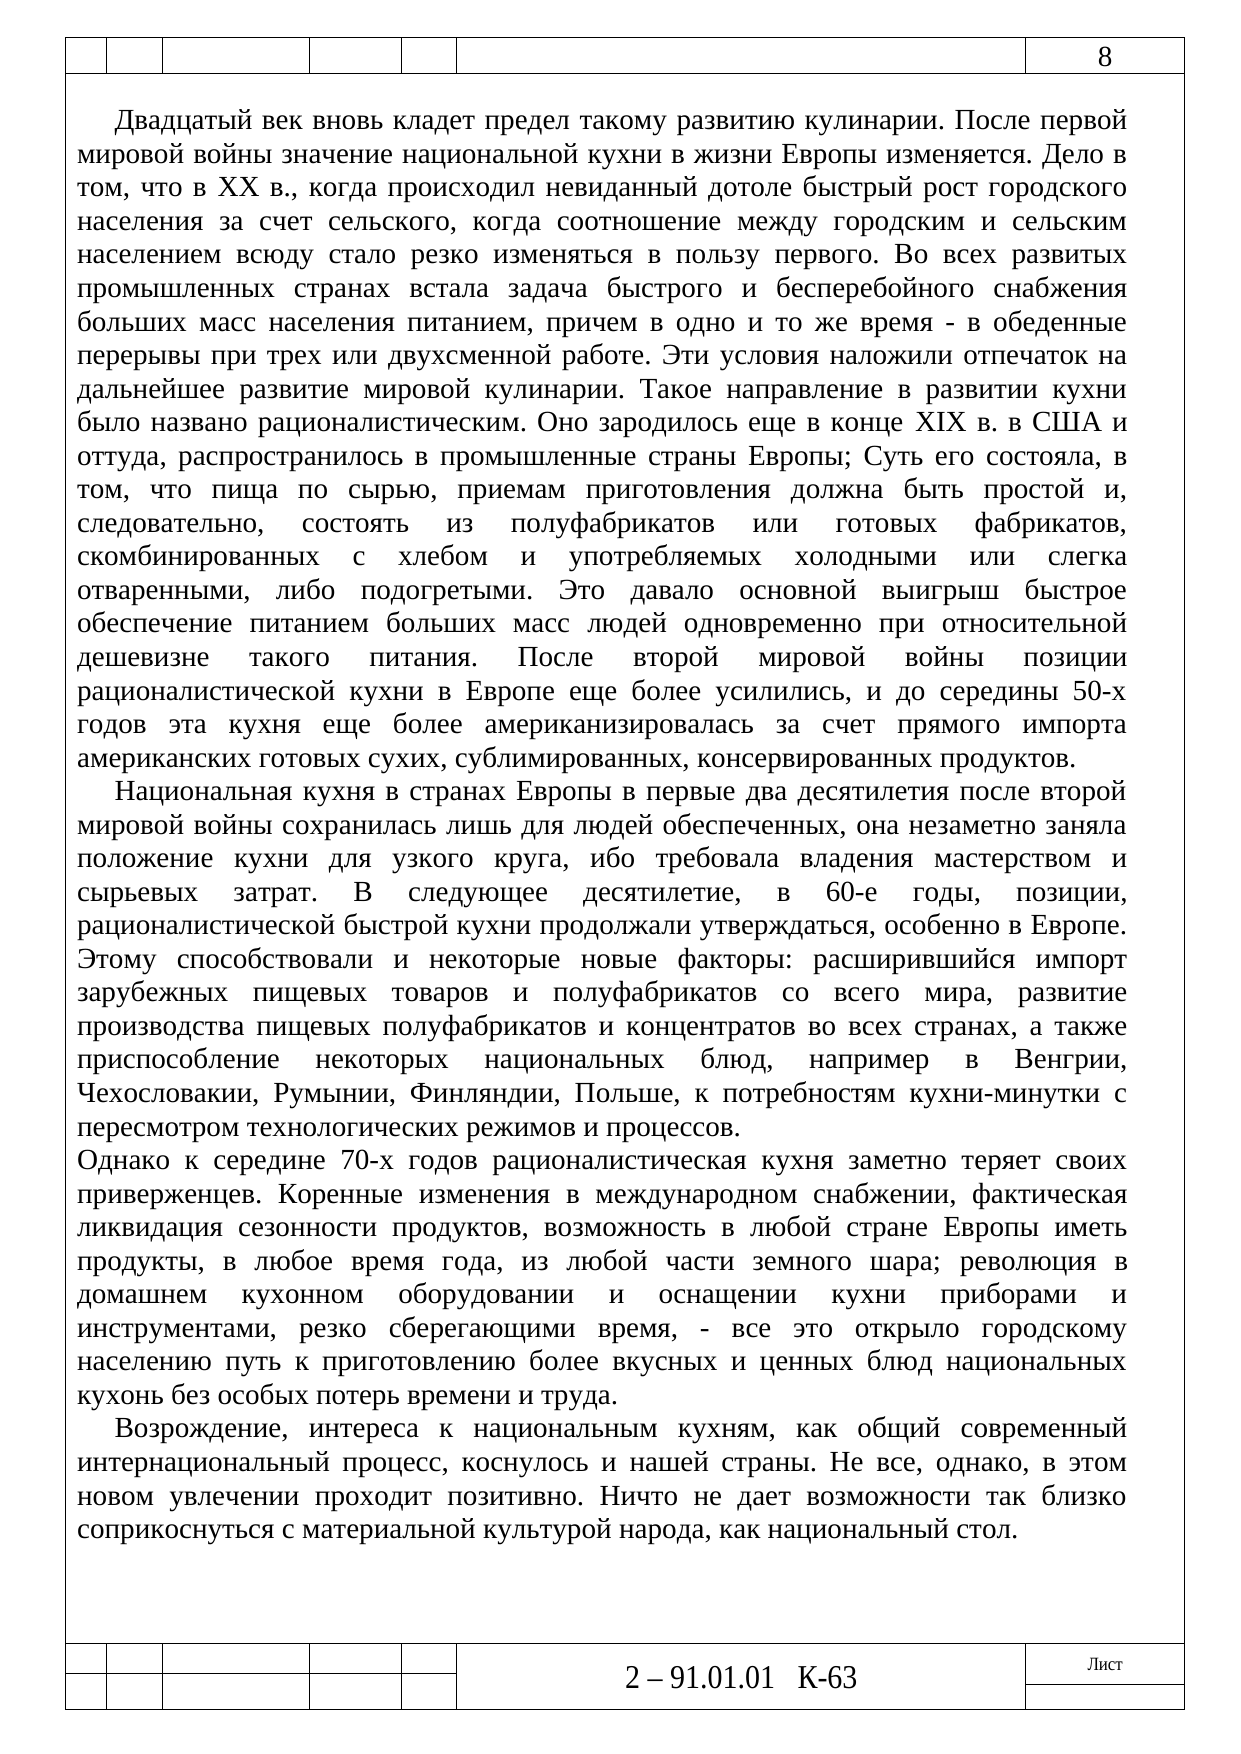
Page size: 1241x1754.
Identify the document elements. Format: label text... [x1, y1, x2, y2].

table_cell [402, 1644, 456, 1673]
table_cell [310, 1674, 401, 1709]
table_cell [163, 1644, 309, 1673]
table_cell Двадцатый век вновь кладет предел такому развитию кулинарии. После первой мировой войны значение национальной кухни в жизни Европы изменяется. Дело в том, что в XX в., когда происходил невиданный дотоле быстрый рост городского населения за счет сельского, когда соотношение между городским и сельским населением всюду стало резко изменяться в пользу первого. Во всех развитых промышленных странах встала задача быстрого и бесперебойного снабжения больших масс населения питанием, причем в одно и то же время - в обеденные перерывы при трех или двухсменной работе. Эти условия наложили отпечаток на дальнейшее развитие мировой кулинарии. Такое направление в развитии кухни было названо рационалистическим. Оно зародилось еще в конце XIX в. в США и оттуда, распространилось в промышленные страны Европы; Суть его состояла, в том, что пища по сырью, приемам приготовления должна быть простой и, следовательно, состоять из полуфабрикатов или готовых фабрикатов, скомбинированных с хлебом и употребляемых холодными или слегка отваренными, либо подогретыми. Это давало основной выигрыш быстрое обеспечение питанием больших масс людей одновременно при относительной дешевизне такого питания. После второй мировой войны позиции рационалистической кухни в Европе еще более усилились, и до середины 50-х годов эта кухня еще более американизировалась за счет прямого импорта американских готовых сухих, сублимированных, консервированных продуктов. Национальная кухня в странах Европы в первые два десятилетия после второй мировой войны сохранилась лишь для людей обеспеченных, она незаметно заняла положение кухни для узкого круга, ибо требовала владения мастерством и сырьевых затрат. В следующее десятилетие, в 60-е годы, позиции, рационалистической быстрой кухни продолжали утверждаться, особенно в Европе. Этому способствовали и некоторые новые факторы: расширившийся импорт зарубежных пищевых товаров и полуфабрикатов со всего мира, развитие производства пищевых полуфабрикатов и концентратов во всех странах, а также приспособление некоторых национальных блюд, например в Венгрии, Чехословакии, Румынии, Финляндии, Польше, к потребностям кухни-минутки с пересмотром технологических режимов и процессов. Однако к середине 70-х годов рационалистическая кухня заметно теряет своих приверженцев. Коренные изменения в международном снабжении, фактическая ликвидация сезонности продуктов, возможность в любой стране Европы иметь продукты, в любое время года, из любой части земного шара; революция в домашнем кухонном оборудовании и оснащении кухни приборами и инструментами, резко сберегающими время, - все это открыло городскому населению путь к приготовлению более вкусных и ценных блюд национальных кухонь без особых потерь времени и труда. Возрождение, интереса к национальным кухням, как общий современный интернациональный процесс, коснулось и нашей страны. Не все, однако, в этом новом увлечении проходит позитивно. Ничто не дает возможности так близко соприкоснуться с материальной культурой народа, как национальный стол. [66, 74, 1184, 1643]
table_cell 2 – 91.01.01 К-63 [457, 1644, 1025, 1709]
table_cell [66, 1674, 106, 1709]
table_cell [66, 38, 106, 73]
table_cell [107, 38, 162, 73]
table_cell [402, 38, 456, 73]
table_cell [66, 1644, 106, 1673]
table_cell [107, 1674, 162, 1709]
table_cell [402, 1674, 456, 1709]
table_cell [163, 38, 309, 73]
table_cell [107, 1644, 162, 1673]
table_cell 8 [1026, 38, 1184, 73]
table_cell [310, 38, 401, 73]
table_cell 9 [1026, 1685, 1184, 1709]
table_cell Лист [1026, 1644, 1184, 1684]
table_cell [310, 1644, 401, 1673]
table_cell [163, 1674, 309, 1709]
